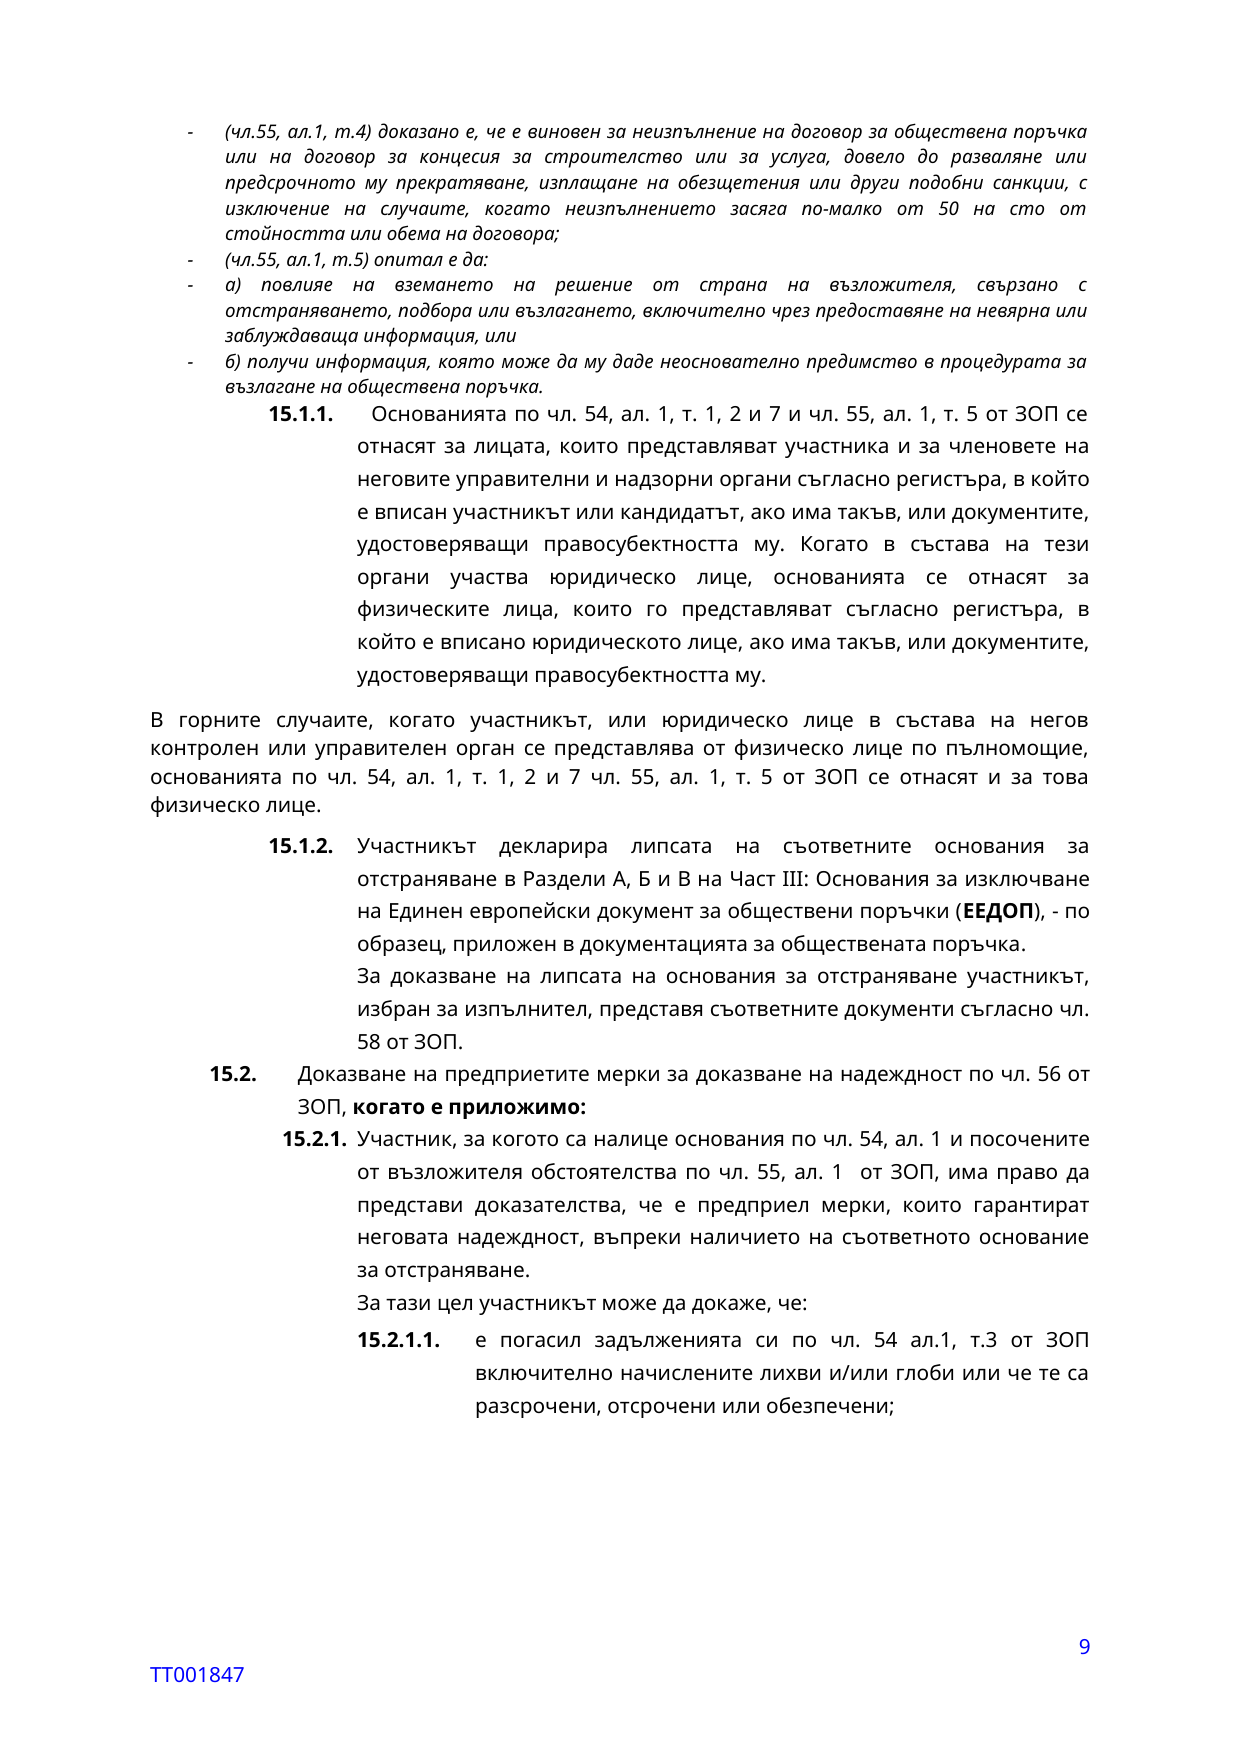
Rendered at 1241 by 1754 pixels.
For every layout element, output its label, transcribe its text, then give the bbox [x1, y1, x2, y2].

list а) повлияе на вземането на решение от страна на възложителя, свързано с отстраняването, подбора или възлагането, включително чрез предоставяне на невярна или заблуждаваща информация, или [187, 271, 1090, 348]
list (чл.55, ал.1, т.5) опитал е да: [187, 246, 1090, 271]
list Доказване на предприетите мерки за доказване на надеждност по чл. 56 от ЗОП, когато е приложимо: [209, 1059, 1090, 1120]
list Участник, за когото са налице основания по чл. 54, ал. 1 и посочените от възложителя обстоятелства по чл. 55, ал. 1 от ЗОП, има право да представи доказателства, че е предприел мерки, които гарантират неговата надеждност, въпреки наличието на съответното основание за отстраняване. [282, 1124, 1090, 1283]
list б) получи информация, която може да му даде неоснователно предимство в процедурата за възлагане на обществена поръчка. [187, 348, 1090, 399]
list За тази цел участникът може да докаже, че: [357, 1288, 1090, 1316]
list Основанията по чл. 54, ал. 1, т. 1, 2 и 7 и чл. 55, ал. 1, т. 5 от ЗОП се отнасят за лицата, които представляват участника и за членовете на неговите управителни и надзорни органи съгласно регистъра, в който е вписан участникът или кандидатът, ако има такъв, или документите, удостоверяващи правосубектността му. Когато в състава на тези органи участва юридическо лице, основанията се отнасят за физическите лица, които го представляват съгласно регистъра, в който е вписано юридическото лице, ако има такъв, или документите, удостоверяващи правосубектността му. [268, 399, 1090, 688]
list За доказване на липсата на основания за отстраняване участникът, избран за изпълнител, представя съответните документи съгласно чл. 58 от ЗОП. [357, 962, 1090, 1055]
list Участникът декларира липсата на съответните основания за отстраняване в Раздели А, Б и В на Част III: Основания за изключване на Единен европейски документ за обществени поръчки (ЕЕДОП), - по образец, приложен в документацията за обществената поръчка. [268, 831, 1090, 957]
text В горните случаите, когато участникът, или юридическо лице в състава на негов контролен или управителен орган се представлява от физическо лице по пълномощие, основанията по чл. 54, ал. 1, т. 1, 2 и 7 чл. 55, ал. 1, т. 5 от ЗОП се отнасят и за това физическо лице. [150, 705, 1090, 819]
list (чл.55, ал.1, т.4) доказано е, че е виновен за неизпълнение на договор за обществена поръчка или на договор за концесия за строителство или за услуга, довело до разваляне или предсрочното му прекратяване, изплащане на обезщетения или други подобни санкции, с изключение на случаите, когато неизпълнението засяга по-малко от 50 на сто от стойността или обема на договора; [187, 118, 1090, 246]
list е погасил задълженията си по чл. 54 ал.1, т.3 от ЗОП включително начислените лихви и/или глоби или че те са разсрочени, отсрочени или обезпечени; [357, 1320, 1090, 1419]
